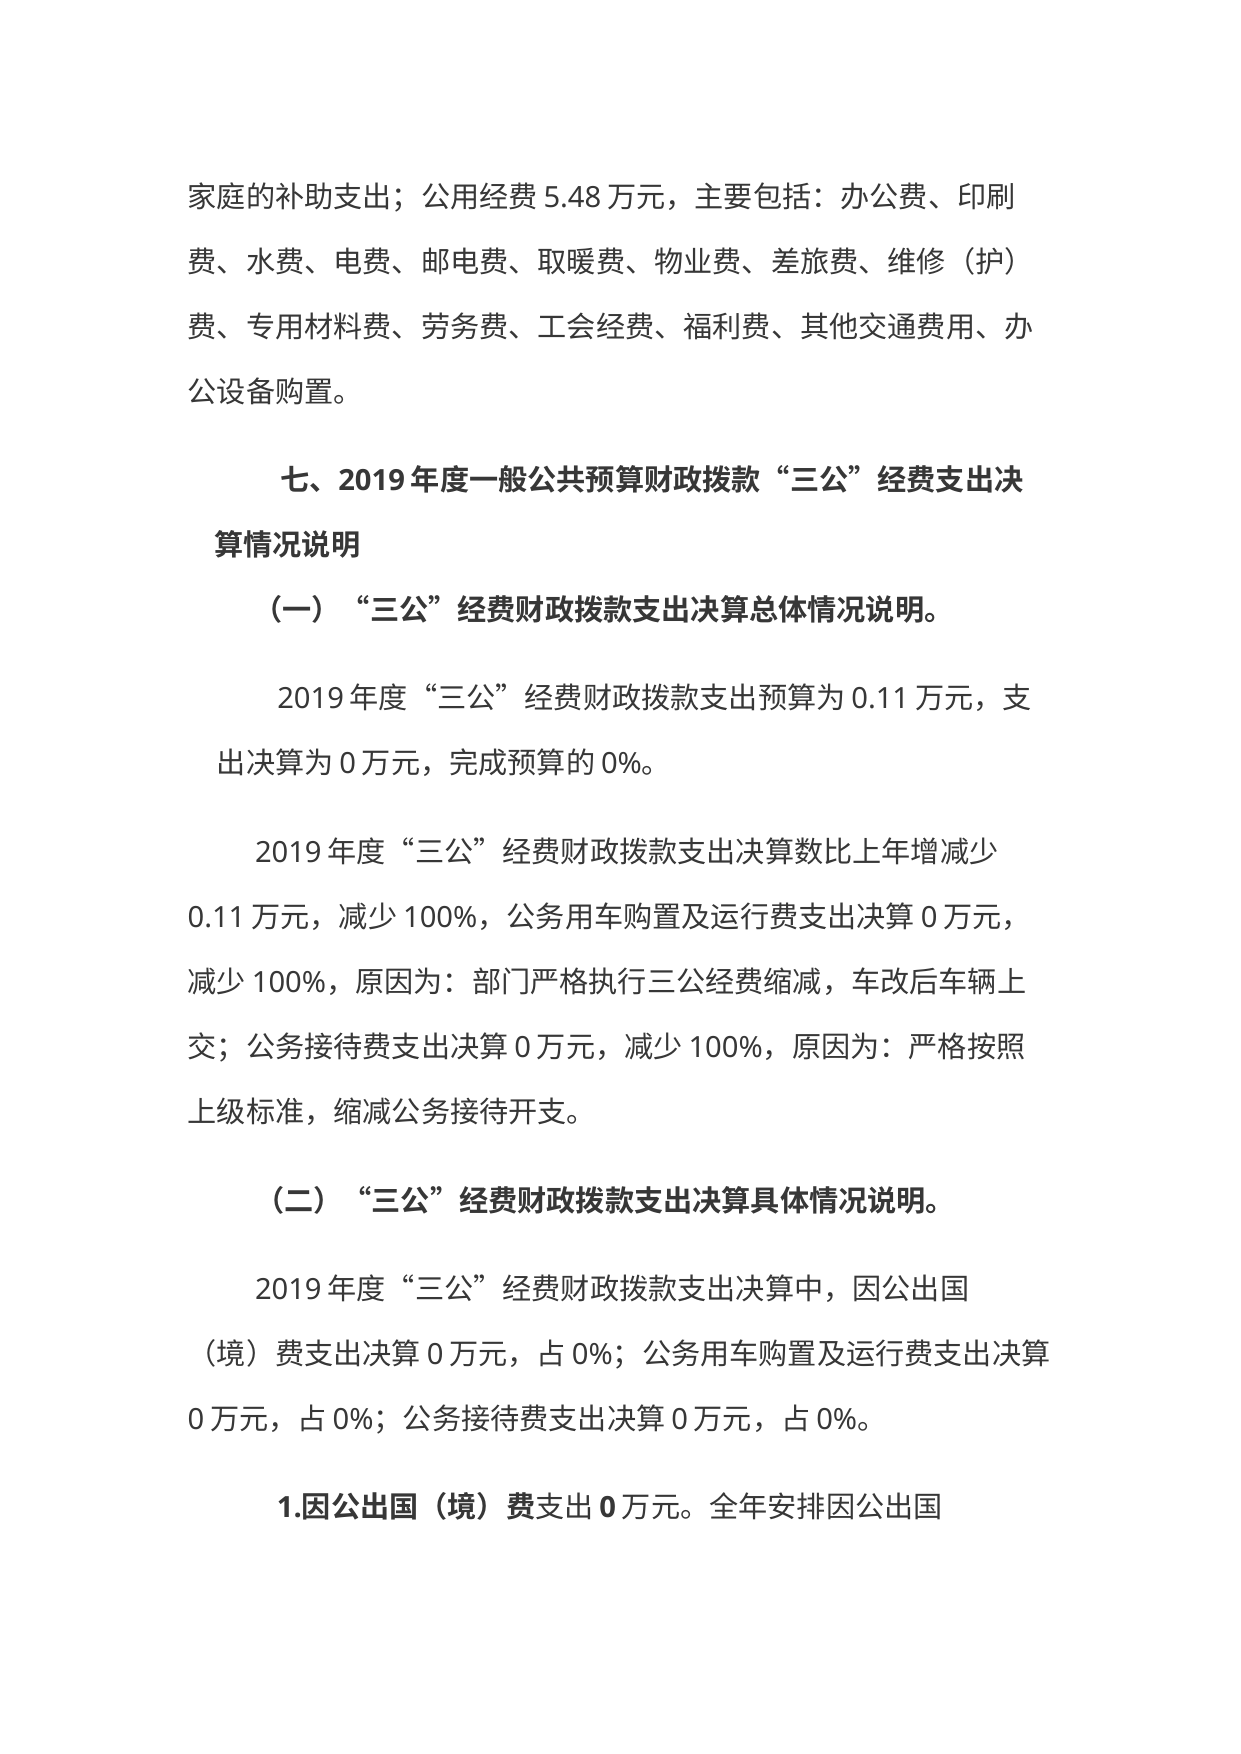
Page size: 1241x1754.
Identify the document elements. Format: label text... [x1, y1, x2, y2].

text 2019年度“三公”经费财政拨款支出预算为0.11万元，支出决算为0万元，完成预算的0%。 [217, 664, 1053, 794]
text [187, 162, 1042, 422]
text （一）“三公”经费财政拨款支出决算总体情况说明。 [187, 575, 1053, 640]
text 2019年度“三公”经费财政拨款支出决算数比上年增减少0.11万元，减少100%，公务用车购置及运行费支出决算0万元，减少100%，原因为：部门严格执行三公经费缩减，车改后车辆上交；公务接待费支出决算0万元，减少100%，原因为：严格按照上级标准，缩减公务接待开支。 [187, 817, 1053, 1142]
text 七、2019年度一般公共预算财政拨款“三公”经费支出决算情况说明 [214, 445, 1024, 575]
text （二）“三公”经费财政拨款支出决算具体情况说明。 [187, 1166, 1053, 1231]
text 1.因公出国（境）费支出0万元。全年安排因公出国 [187, 1473, 1053, 1538]
text 2019年度“三公”经费财政拨款支出决算中，因公出国（境）费支出决算0万元，占0%；公务用车购置及运行费支出决算0万元，占0%；公务接待费支出决算0万元，占0%。 [187, 1254, 1053, 1449]
